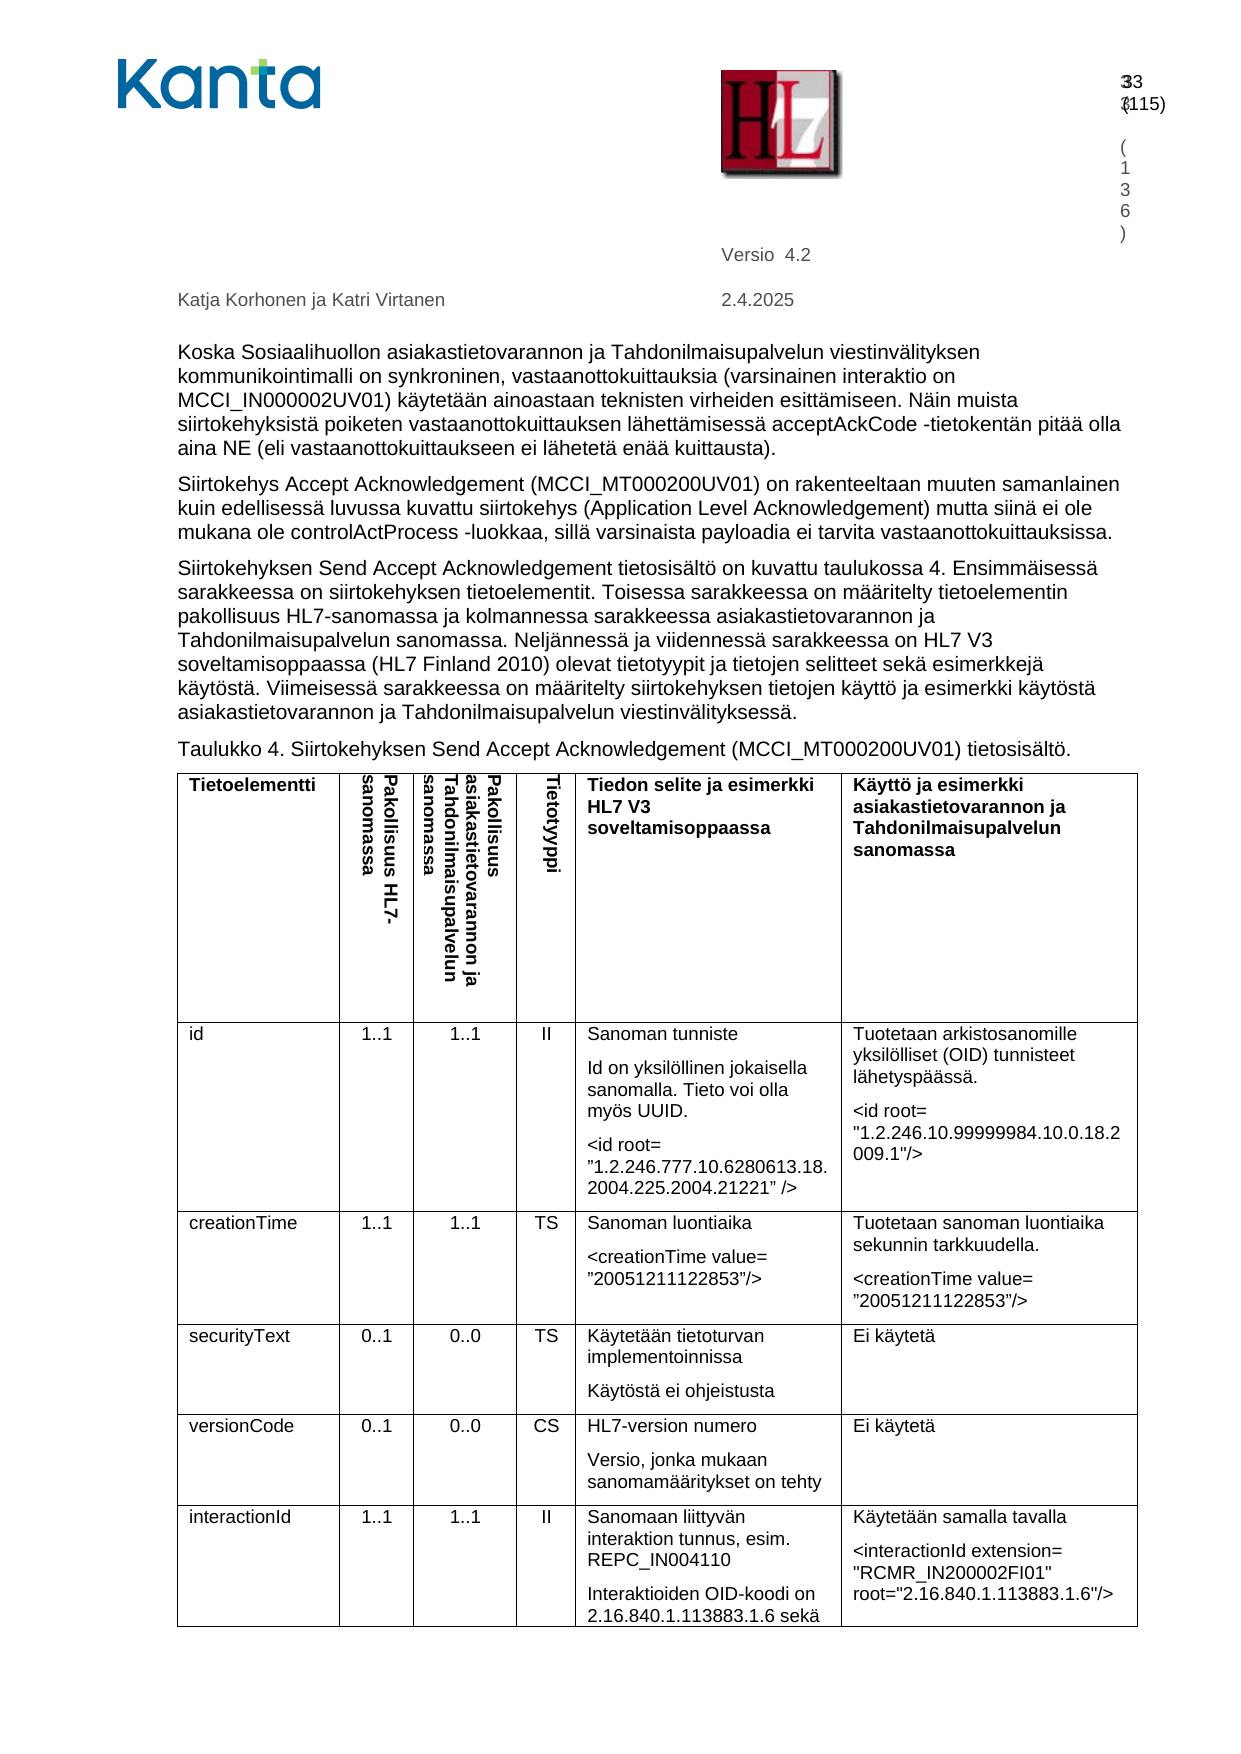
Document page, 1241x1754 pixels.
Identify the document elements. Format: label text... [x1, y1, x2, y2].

table_cell Sanomaan liittyvän interaktion tunnus, esim. REPC_IN004110 Interaktioiden OID-koodi on 2.16.840.1.113883.1.6 sekä kansainvälisille että Suomeen paikallistetuille interaktioille. OID annetaan rootissa, joka on em. vakioarvo. Lisäksi on oltava interaktion tunniste extension osassa. <interactionId extension= "RCMR_IN000302FI01" root="2.16.840.1.113883.1.6"/> [576, 1506, 841, 1626]
table_cell 1..1 [414, 1212, 516, 1323]
table_cell versionCode [178, 1415, 339, 1505]
text Siirtokehyksen Send Accept Acknowledgement tietosisältö on kuvattu taulukossa 4. Ensimmäisessä sarakkeessa on siirtokehyksen tietoelementit. Toisessa sarakkeessa on määritelty tietoelementin pakollisuus HL7-sanomassa ja kolmannessa sarakkeessa asiakastietovarannon ja Tahdonilmaisupalvelun sanomassa. Neljännessä ja viidennessä sarakkeessa on HL7 V3 soveltamisoppaassa (HL7 Finland 2010) olevat tietotyypit ja tietojen selitteet sekä esimerkkejä käytöstä. Viimeisessä sarakkeessa on määritelty siirtokehyksen tietojen käyttö ja esimerkki käytöstä asiakastietovarannon ja Tahdonilmaisupalvelun viestinvälityksessä. [177, 556, 1122, 724]
table_header Tiedon selite ja esimerkki HL7 V3 soveltamisoppaassa [576, 774, 841, 1022]
table_cell 0..0 [414, 1415, 516, 1505]
table_cell II [517, 1506, 575, 1626]
table_cell Tuotetaan arkistosanomille yksilölliset (OID) tunnisteet lähetyspäässä. <id root= "1.2.246.10.99999984.10.0.18.2009.1"/> [842, 1023, 1137, 1211]
table_cell securityText [178, 1325, 339, 1414]
table_cell HL7-version numero Versio, jonka mukaan sanomamääritykset on tehty [576, 1415, 841, 1505]
table_cell TS [517, 1325, 575, 1414]
table_cell Tuotetaan sanoman luontiaika sekunnin tarkkuudella. <creationTime value= ”20051211122853”/> [842, 1212, 1137, 1323]
table_cell Sanoman tunniste Id on yksilöllinen jokaisella sanomalla. Tieto voi olla myös UUID. <id root= ”1.2.246.777.10.6280613.18.2004.225.2004.21221” /> [576, 1023, 841, 1211]
table_cell 0..1 [340, 1325, 413, 1414]
table_header Pakollisuus asiakastietovarannon ja Tahdonilmaisupalvelun sanomassa [414, 774, 516, 1022]
table_cell CS [517, 1415, 575, 1505]
table_header Käyttö ja esimerkki asiakastietovarannon ja Tahdonilmaisupalvelun sanomassa [842, 774, 1137, 1022]
table_cell 0..1 [340, 1415, 413, 1505]
table_cell interactionId [178, 1506, 339, 1626]
table_cell Ei käytetä [842, 1415, 1137, 1505]
table_cell 1..1 [340, 1506, 413, 1626]
table_cell id [178, 1023, 339, 1211]
table_header Tietoelementti [178, 774, 339, 1022]
table_header Tietotyyppi [517, 774, 575, 1022]
table_header Pakollisuus HL7-sanomassa [340, 774, 413, 1022]
table_cell II [517, 1023, 575, 1211]
table_cell 1..1 [340, 1212, 413, 1323]
table_cell Sanoman luontiaika <creationTime value= ”20051211122853”/> [576, 1212, 841, 1323]
table_cell 0..0 [414, 1325, 516, 1414]
text Koska Sosiaalihuollon asiakastietovarannon ja Tahdonilmaisupalvelun viestinvälityksen kommunikointimalli on synkroninen, vastaanottokuittauksia (varsinainen interaktio on MCCI_IN000002UV01) käytetään ainoastaan teknisten virheiden esittämiseen. Näin muista siirtokehyksistä poiketen vastaanottokuittauksen lähettämisessä acceptAckCode -tietokentän pitää olla aina NE (eli vastaanottokuittaukseen ei lähetetä enää kuittausta). [177, 339, 1122, 459]
table_cell 1..1 [414, 1506, 516, 1626]
table_cell TS [517, 1212, 575, 1323]
table_cell Käytetään tietoturvan implementoinnissa Käytöstä ei ohjeistusta [576, 1325, 841, 1414]
table_cell creationTime [178, 1212, 339, 1323]
picture [118, 59, 321, 109]
text Siirtokehys Accept Acknowledgement (MCCI_MT000200UV01) on rakenteeltaan muuten samanlainen kuin edellisessä luvussa kuvattu siirtokehys (Application Level Acknowledgement) mutta siinä ei ole mukana ole controlActProcess -luokkaa, sillä varsinaista payloadia ei tarvita vastaanottokuittauksissa. [177, 472, 1122, 544]
table_cell Käytetään samalla tavalla <interactionId extension= "RCMR_IN200002FI01" root="2.16.840.1.113883.1.6"/> [842, 1506, 1137, 1626]
table_cell 1..1 [414, 1023, 516, 1211]
table_cell Ei käytetä [842, 1325, 1137, 1414]
text Taulukko 4. Siirtokehyksen Send Accept Acknowledgement (MCCI_MT000200UV01) tietosisältö. [177, 736, 1122, 760]
picture [721, 70, 844, 179]
table_cell 1..1 [340, 1023, 413, 1211]
